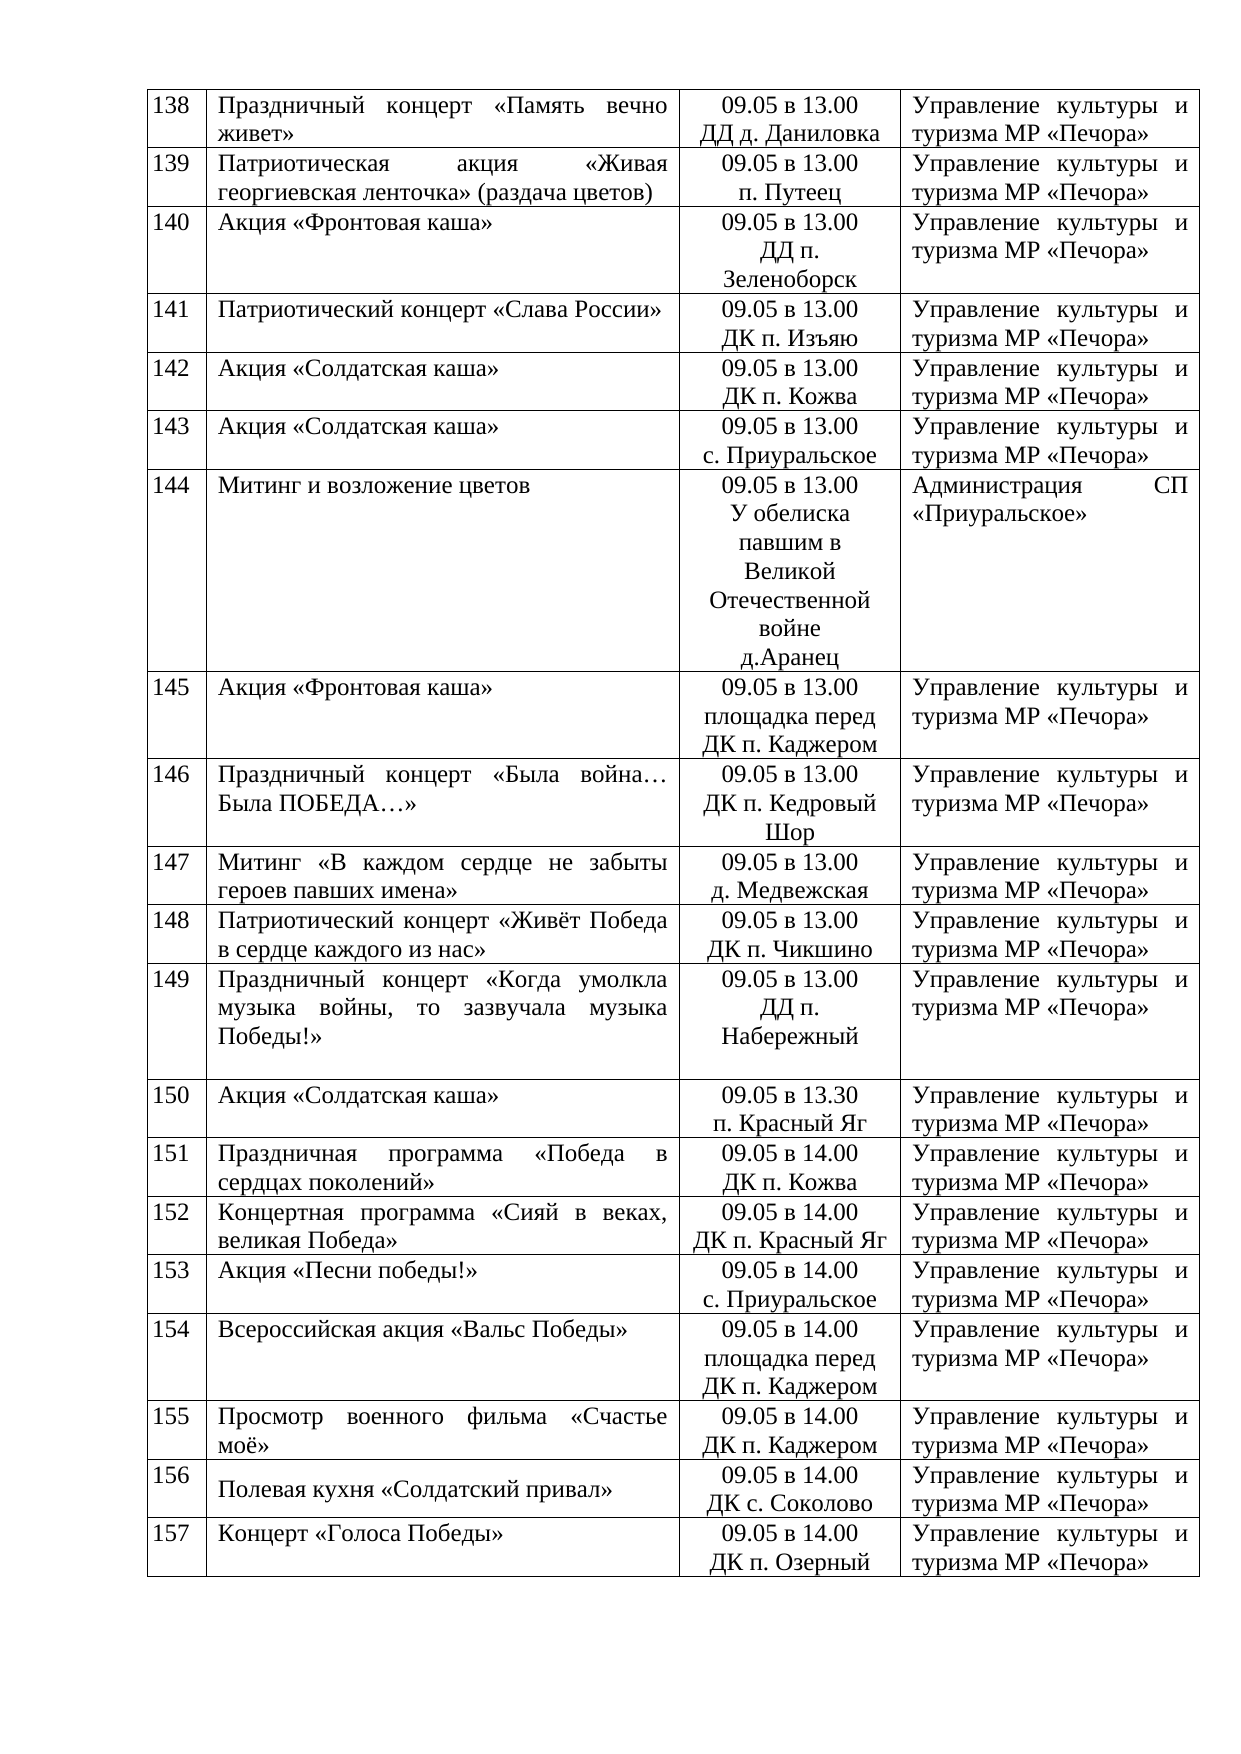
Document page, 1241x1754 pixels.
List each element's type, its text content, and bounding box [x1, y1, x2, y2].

table_cell Праздничный концерт «Когда умолкла музыка войны, то зазвучала музыка Победы!» [207, 964, 679, 1079]
table_cell 09.05 в 14.00 ДК п. Красный Яг [680, 1197, 900, 1254]
table_cell Администрация СП «Приуральское» [901, 470, 1199, 671]
table_cell Управление культуры и туризма МР «Печора» [901, 964, 1199, 1079]
table_cell Просмотр военного фильма «Счастье моё» [207, 1401, 679, 1459]
table_cell 09.05 в 13.00 ДК п. Изъяю [680, 294, 900, 352]
table_cell Акция «Солдатская каша» [207, 353, 679, 410]
table_cell 09.05 в 14.00 с. Приуральское [680, 1255, 900, 1313]
table_cell Управление культуры и туризма МР «Печора» [901, 672, 1199, 758]
table_cell 09.05 в 13.30 п. Красный Яг [680, 1080, 900, 1137]
table_cell Патриотический концерт «Живёт Победа в сердце каждого из нас» [207, 905, 679, 963]
table_cell 09.05 в 13.00 ДД п. Набережный [680, 964, 900, 1079]
table_cell Акция «Фронтовая каша» [207, 672, 679, 758]
table_cell Управление культуры и туризма МР «Печора» [901, 411, 1199, 469]
table_cell Управление культуры и туризма МР «Печора» [901, 207, 1199, 293]
table_cell 09.05 в 13.00 ДД д. Даниловка [680, 90, 900, 147]
table_cell Патриотическая акция «Живая георгиевская ленточка» (раздача цветов) [207, 148, 679, 206]
table_cell Управление культуры и туризма МР «Печора» [901, 847, 1199, 904]
table_cell Праздничный концерт «Память вечно живет» [207, 90, 679, 147]
table_cell Управление культуры и туризма МР «Печора» [901, 90, 1199, 147]
table_cell [148, 964, 206, 1079]
table_cell 09.05 в 13.00 с. Приуральское [680, 411, 900, 469]
table_cell Акция «Песни победы!» [207, 1255, 679, 1313]
table_cell 09.05 в 13.00 ДК п. Кедровый Шор [680, 759, 900, 846]
table_cell Управление культуры и туризма МР «Печора» [901, 905, 1199, 963]
table_cell Акция «Солдатская каша» [207, 1080, 679, 1137]
table_cell 09.05 в 13.00 ДД п. Зеленоборск [680, 207, 900, 293]
table_cell [148, 470, 206, 671]
table_cell 09.05 в 13.00 д. Медвежская [680, 847, 900, 904]
table_cell Митинг «В каждом сердце не забыты героев павших имена» [207, 847, 679, 904]
table_cell 09.05 в 14.00 ДК п. Каджером [680, 1401, 900, 1459]
table_cell Патриотический концерт «Слава России» [207, 294, 679, 352]
table_cell 09.05 в 13.00 площадка перед ДК п. Каджером [680, 672, 900, 758]
table_cell Управление культуры и туризма МР «Печора» [901, 1255, 1199, 1313]
table_cell Полевая кухня «Солдатский привал» [207, 1460, 679, 1517]
table_cell [148, 207, 206, 293]
table_cell [148, 1314, 206, 1400]
table_cell Управление культуры и туризма МР «Печора» [901, 1401, 1199, 1459]
table_cell Праздничная программа «Победа в сердцах поколений» [207, 1138, 679, 1196]
table_cell Управление культуры и туризма МР «Печора» [901, 1460, 1199, 1517]
table_cell [148, 148, 206, 206]
table_cell 09.05 в 14.00 ДК с. Соколово [680, 1460, 900, 1517]
table_cell [148, 847, 206, 904]
table_cell Управление культуры и туризма МР «Печора» [901, 148, 1199, 206]
table_cell Митинг и возложение цветов [207, 470, 679, 671]
table_cell [148, 1138, 206, 1196]
table_cell [148, 1080, 206, 1137]
table_cell Управление культуры и туризма МР «Печора» [901, 759, 1199, 846]
table_cell Управление культуры и туризма МР «Печора» [901, 1080, 1199, 1137]
table_cell [148, 1518, 206, 1576]
table_cell Акция «Фронтовая каша» [207, 207, 679, 293]
table_cell [148, 90, 206, 147]
table_cell Управление культуры и туризма МР «Печора» [901, 1314, 1199, 1400]
table_cell 09.05 в 13.00 п. Путеец [680, 148, 900, 206]
table_cell Управление культуры и туризма МР «Печора» [901, 353, 1199, 410]
table_cell [148, 672, 206, 758]
table_cell Акция «Солдатская каша» [207, 411, 679, 469]
table_cell Управление культуры и туризма МР «Печора» [901, 1197, 1199, 1254]
table_cell [148, 1460, 206, 1517]
table_cell [148, 1255, 206, 1313]
table_cell 09.05 в 13.00 У обелиска павшим в Великой Отечественной войне д.Аранец [680, 470, 900, 671]
table_cell Управление культуры и туризма МР «Печора» [901, 1138, 1199, 1196]
table_cell Управление культуры и туризма МР «Печора» [901, 1518, 1199, 1576]
table_cell 09.05 в 13.00 ДК п. Кожва [680, 353, 900, 410]
table_cell [148, 905, 206, 963]
table_cell [148, 1197, 206, 1254]
table_cell 09.05 в 14.00 ДК п. Кожва [680, 1138, 900, 1196]
table_cell Управление культуры и туризма МР «Печора» [901, 294, 1199, 352]
table_cell 09.05 в 14.00 ДК п. Озерный [680, 1518, 900, 1576]
table_cell Концерт «Голоса Победы» [207, 1518, 679, 1576]
table_cell [148, 294, 206, 352]
table_cell [148, 411, 206, 469]
table_cell [148, 1401, 206, 1459]
table_cell 09.05 в 13.00 ДК п. Чикшино [680, 905, 900, 963]
table_cell Праздничный концерт «Была война… Была ПОБЕДА…» [207, 759, 679, 846]
table_cell 09.05 в 14.00 площадка перед ДК п. Каджером [680, 1314, 900, 1400]
table_cell [148, 353, 206, 410]
table_cell Всероссийская акция «Вальс Победы» [207, 1314, 679, 1400]
table_cell [148, 759, 206, 846]
table_cell Концертная программа «Сияй в веках, великая Победа» [207, 1197, 679, 1254]
